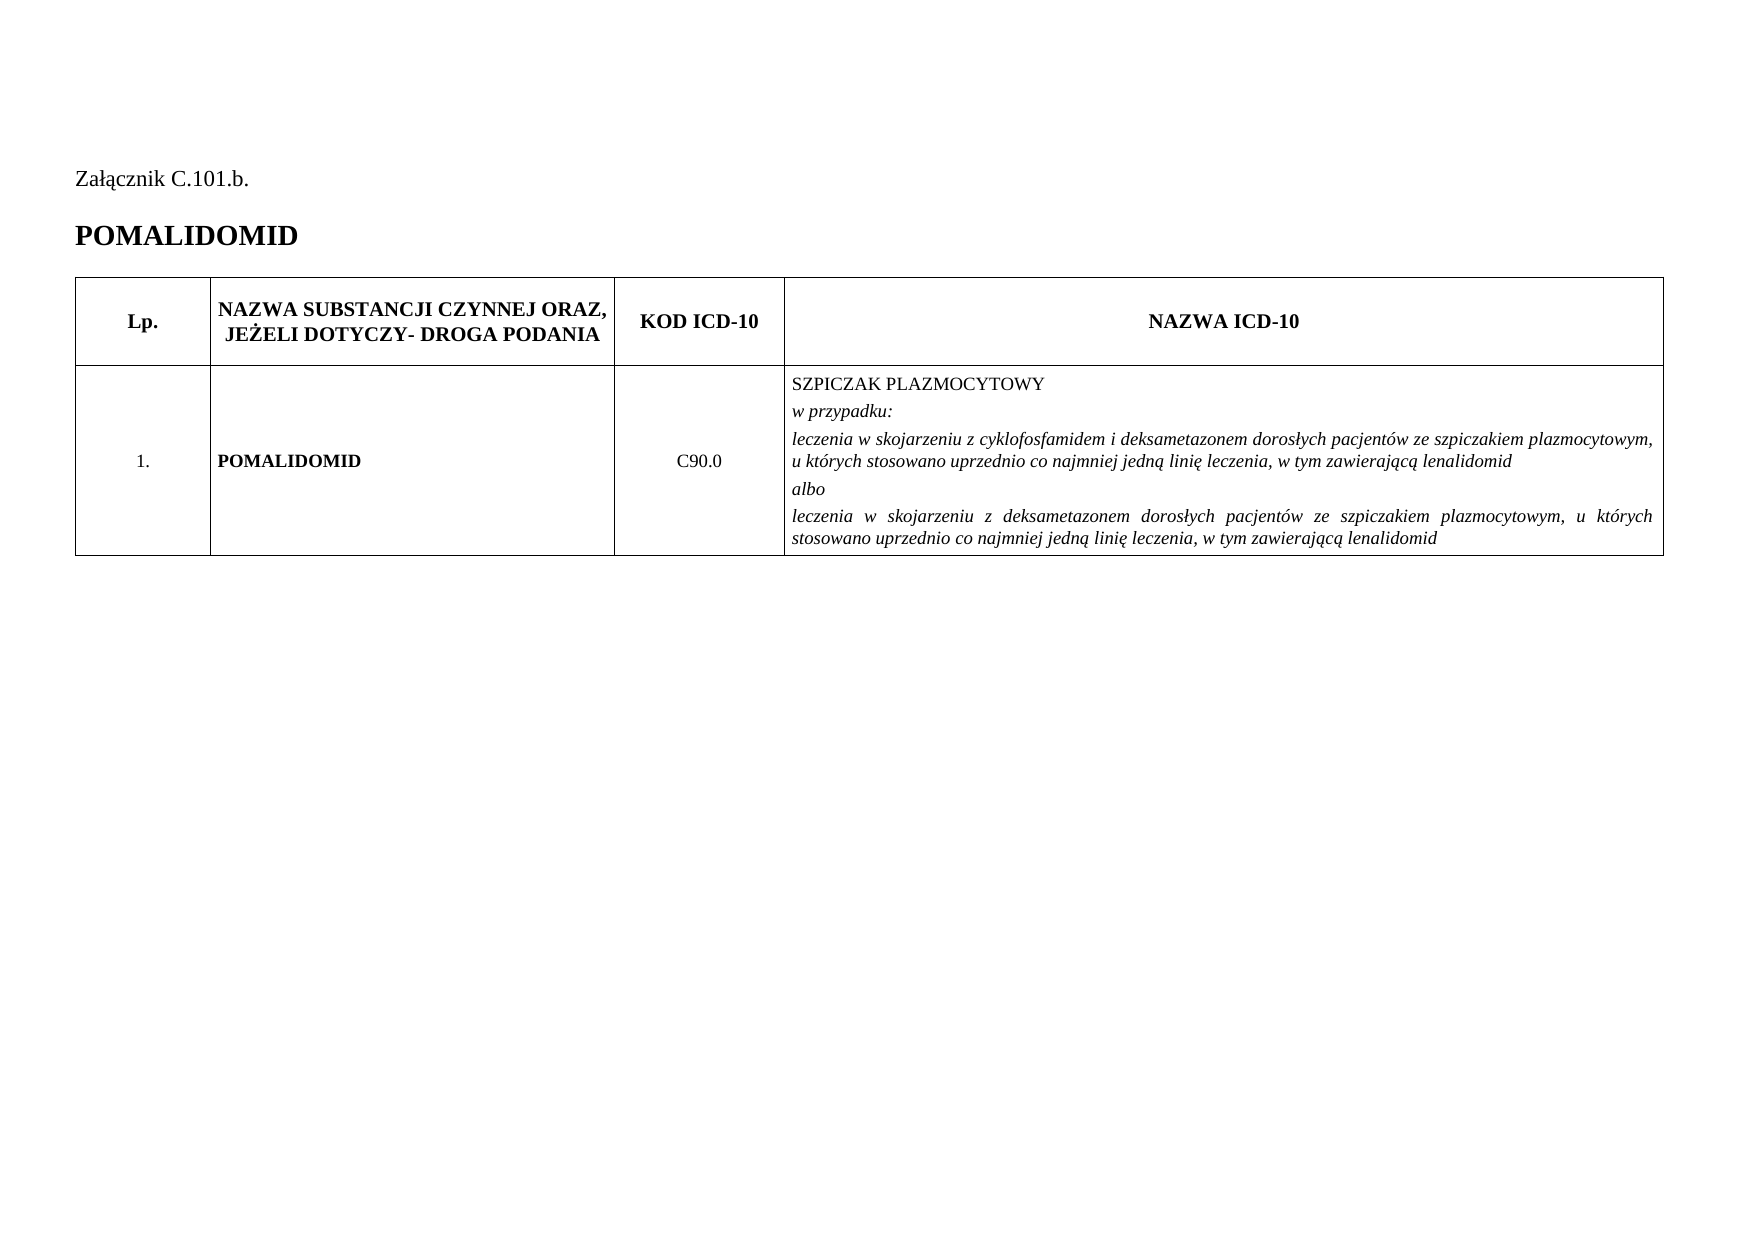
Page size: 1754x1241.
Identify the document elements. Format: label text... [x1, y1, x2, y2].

table_header KOD ICD-10 [615, 278, 784, 365]
text POMALIDOMID [75, 218, 1679, 252]
table_cell 1. [76, 366, 210, 555]
table_header NAZWA SUBSTANCJI CZYNNEJ ORAZ, JEŻELI DOTYCZY- DROGA PODANIA [211, 278, 614, 365]
table_cell C90.0 [615, 366, 784, 555]
table_header Lp. [76, 278, 210, 365]
text Załącznik C.101.b. [75, 165, 1679, 192]
table_cell SZPICZAK PLAZMOCYTOWY w przypadku: leczenia w skojarzeniu z cyklofosfamidem i deksametazonem dorosłych pacjentów ze szpiczakiem plazmocytowym, u których stosowano uprzednio co najmniej jedną linię leczenia, w tym zawierającą lenalidomid albo leczenia w skojarzeniu z deksametazonem dorosłych pacjentów ze szpiczakiem plazmocytowym, u których stosowano uprzednio co najmniej jedną linię leczenia, w tym zawierającą lenalidomid [785, 366, 1663, 555]
table_header NAZWA ICD-10 [785, 278, 1663, 365]
table_cell POMALIDOMID [211, 366, 614, 555]
